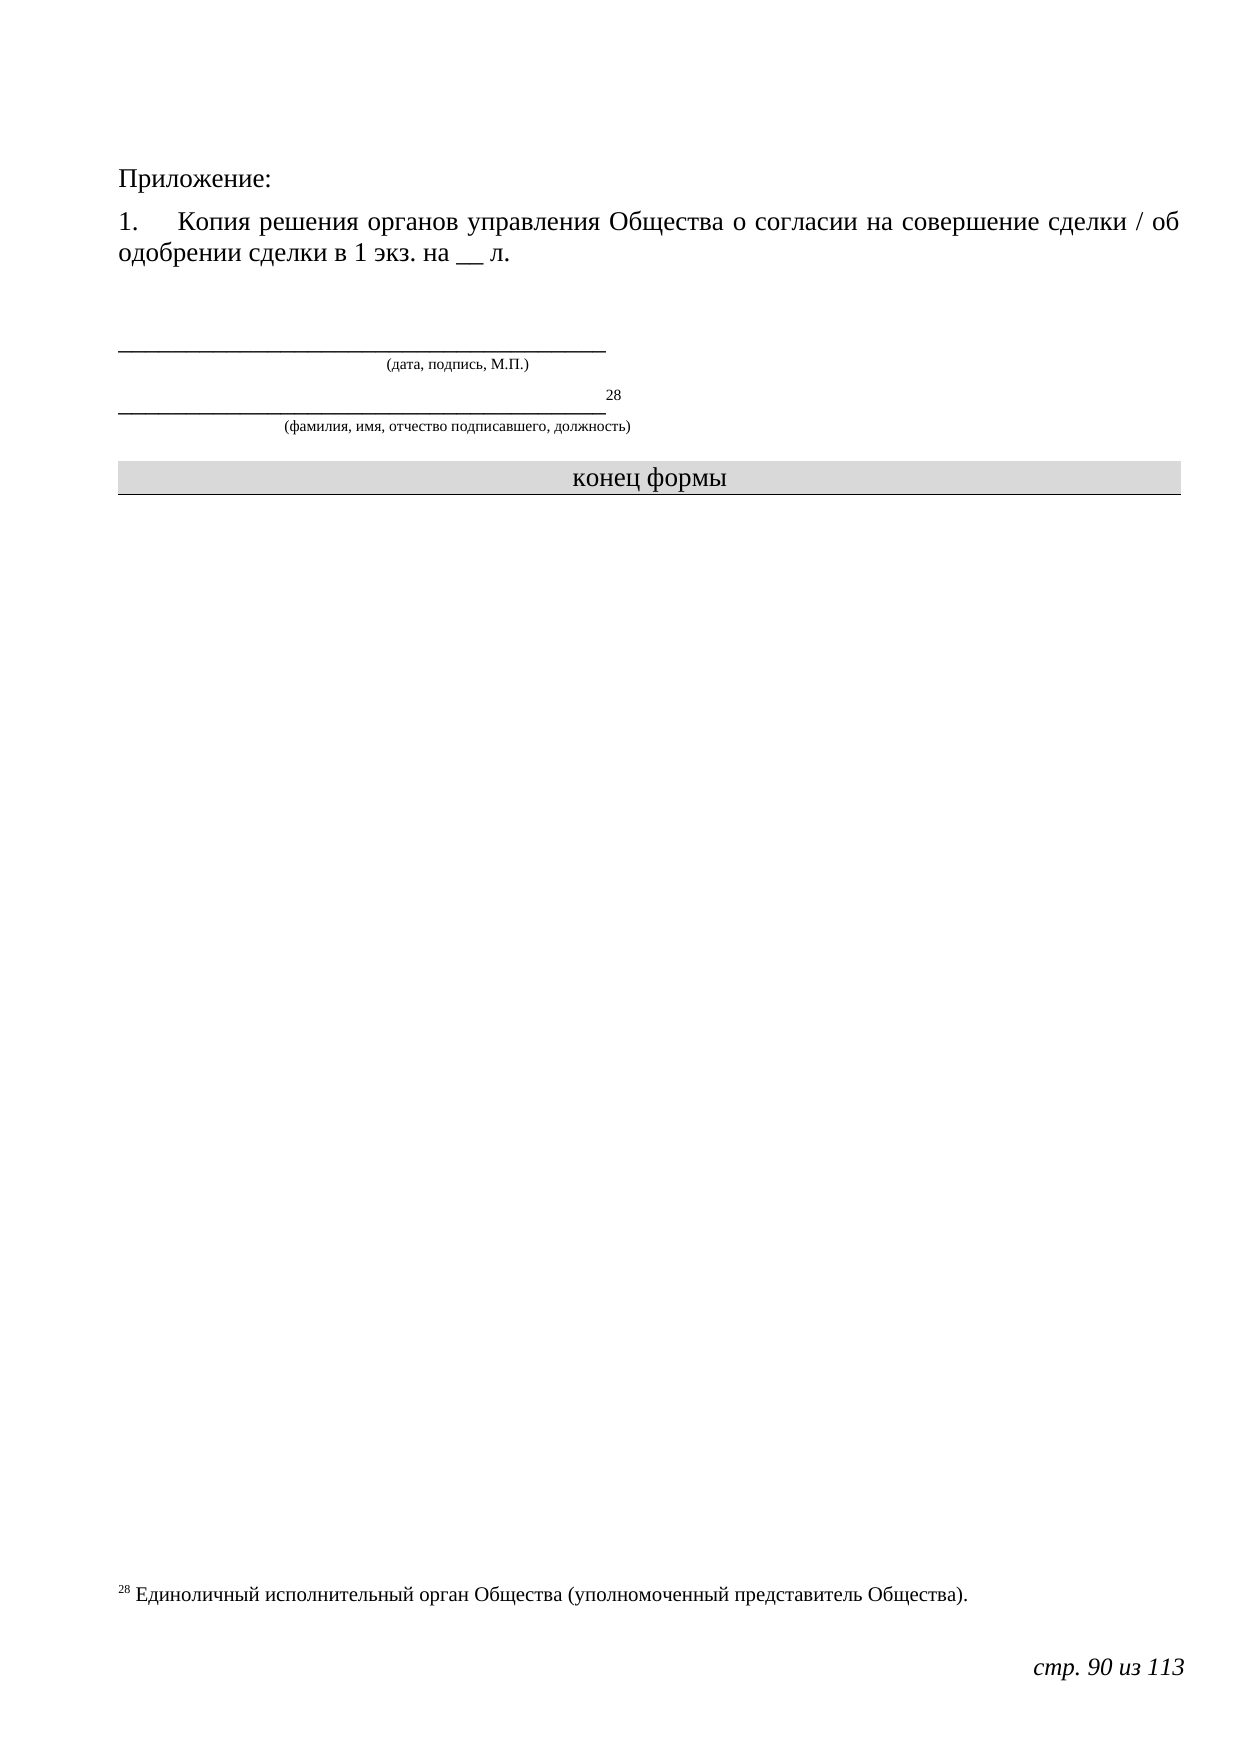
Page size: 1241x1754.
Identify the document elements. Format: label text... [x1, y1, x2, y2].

text ____________________________________ [118, 386, 1181, 417]
text конец формы [118, 461, 1181, 494]
text 1. Копия решения органов управления Общества о согласии на совершение сделки / об одобрении сделки в 1 экз. на __ л. [118, 205, 1181, 268]
text Приложение: [118, 162, 1181, 193]
text (дата, подпись, М.П.) [118, 355, 797, 386]
text (фамилия, имя, отчество подписавшего, должность) [118, 417, 797, 448]
text ____________________________________ [118, 324, 1181, 355]
